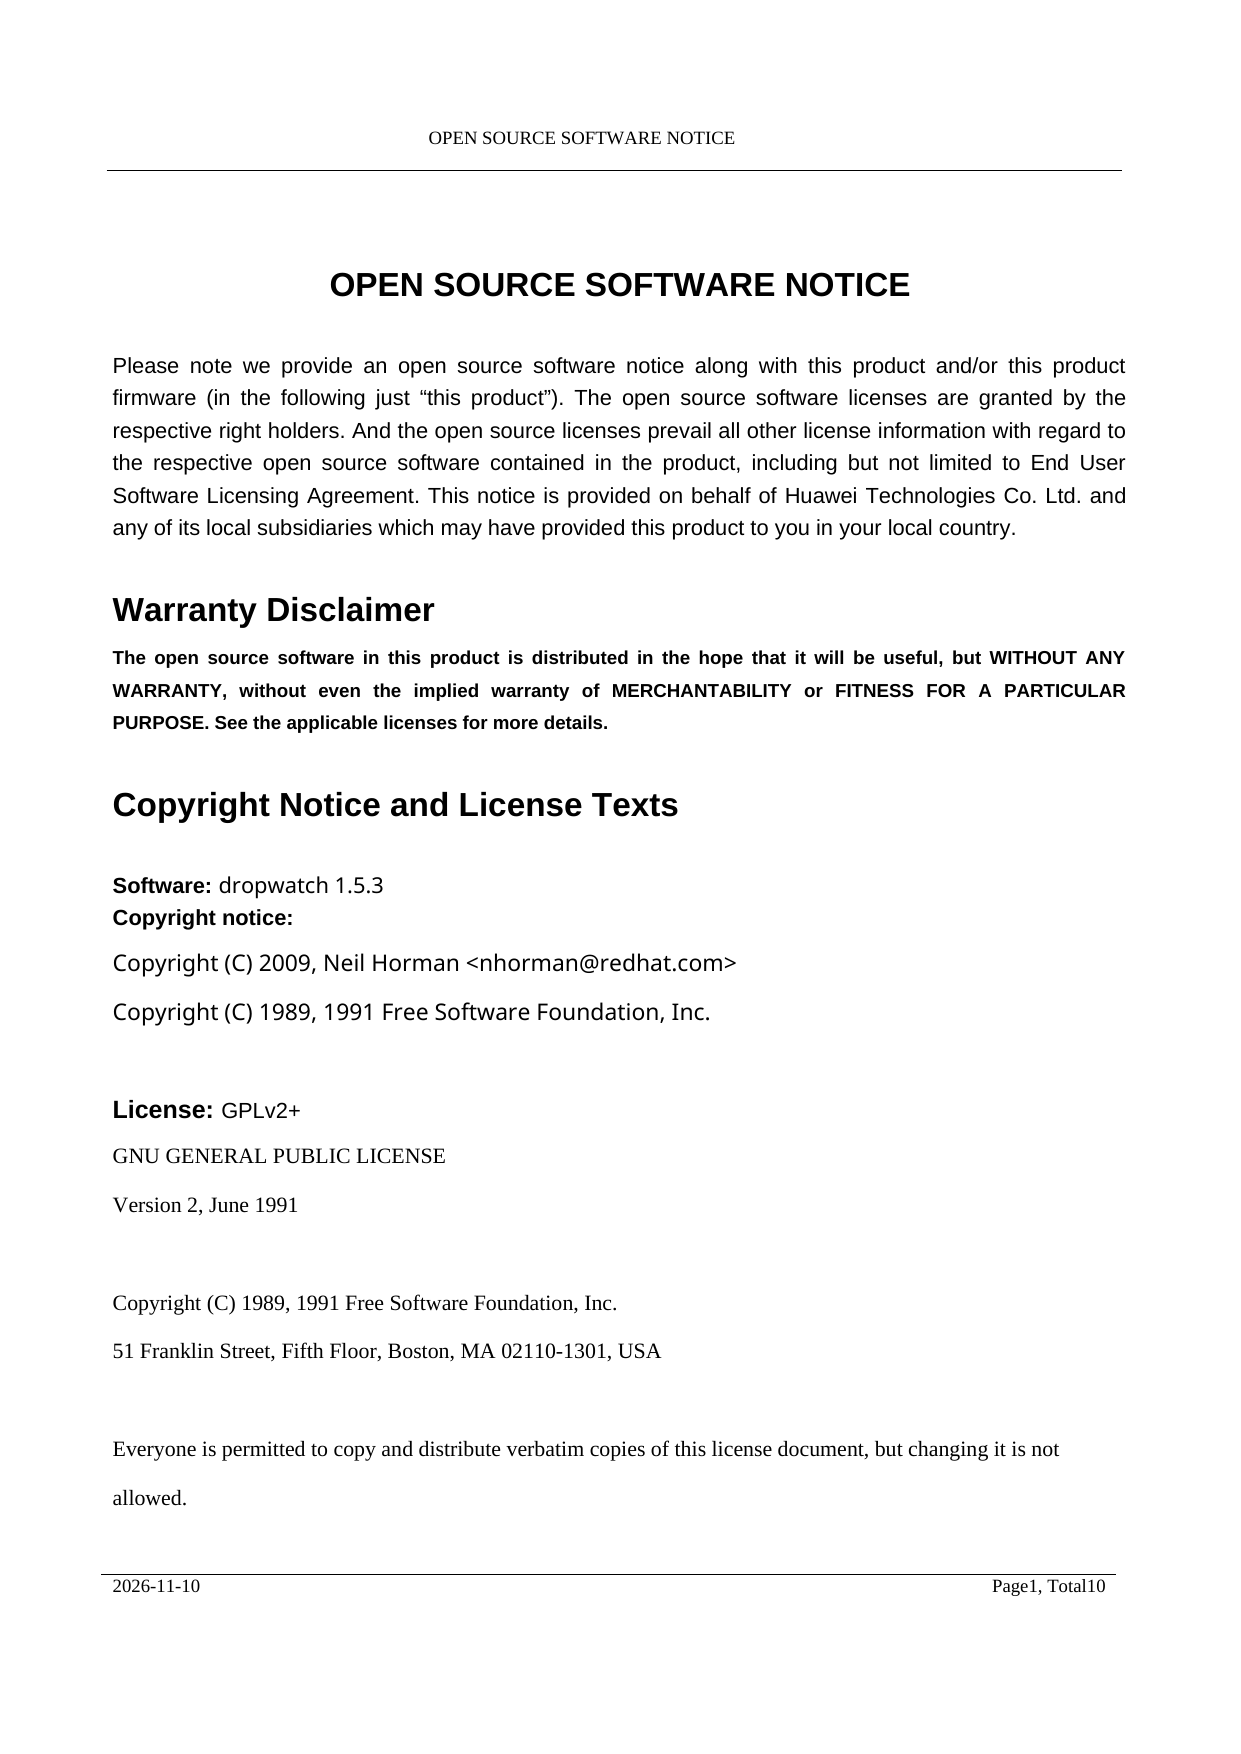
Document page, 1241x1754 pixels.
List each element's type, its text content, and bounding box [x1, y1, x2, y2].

text Software: dropwatch 1.5.3 [112, 869, 1128, 901]
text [112, 1140, 1128, 1513]
text Please note we provide an open source software notice along with this product and/or this product firmware (in the following just “this product”). The open source software licenses are granted by the respective right holders. And the open source licenses prevail all other license information with regard to the respective open source software contained in the product, including but not limited to End User Software Licensing Agreement. This notice is provided on behalf of Huawei Technologies Co. Ltd. and any of its local subsidiaries which may have provided this product to you in your local country. [112, 349, 1128, 544]
text Copyright notice: [112, 901, 1128, 934]
text License: GPLv2+ [112, 1093, 1128, 1125]
text Copyright (C) 2009, Neil Horman <nhorman@redhat.com> Copyright (C) 1989, 1991 Free Software Foundation, Inc. [112, 947, 1128, 1077]
text The open source software in this product is distributed in the hope that it will be useful, but WITHOUT ANY WARRANTY, without even the implied warranty of MERCHANTABILITY or FITNESS FOR A PARTICULAR PURPOSE. See the applicable licenses for more details. [112, 641, 1128, 739]
text Warranty Disclaimer [112, 576, 1128, 641]
text Copyright Notice and License Texts [112, 771, 1128, 836]
text OPEN SOURCE SOFTWARE NOTICE [112, 251, 1128, 316]
